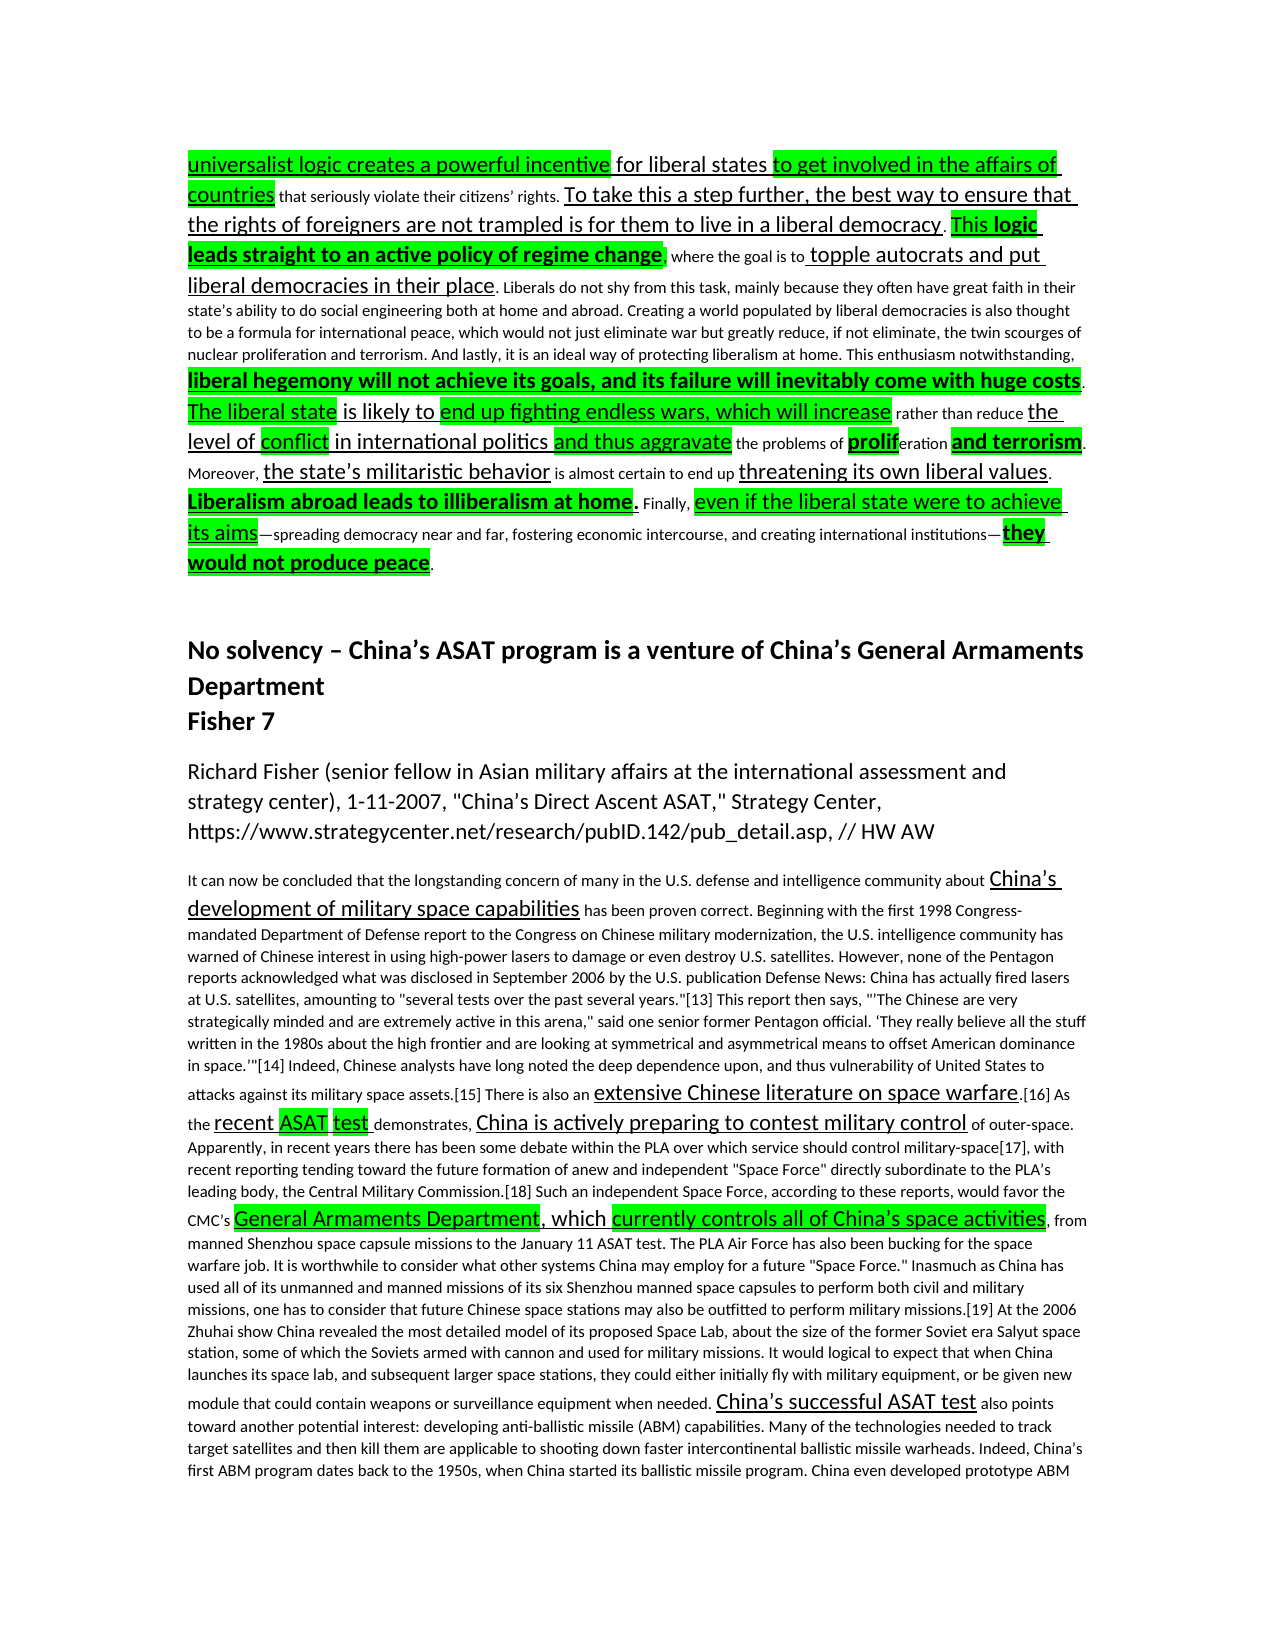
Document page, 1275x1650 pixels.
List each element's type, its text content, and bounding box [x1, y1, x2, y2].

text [187, 150, 1087, 576]
text Richard Fisher (senior fellow in Asian military affairs at the international assessment and strategy center), 1-11-2007, "China’s Direct Ascent ASAT," Strategy Center, https://www.strategycenter.net/research/pubID.142/pub_detail.asp, // HW AW [187, 757, 1087, 845]
text Fisher 7 [187, 704, 1087, 738]
subtitle No solvency – China’s ASAT program is a venture of China’s General Armaments Department [187, 633, 1087, 702]
